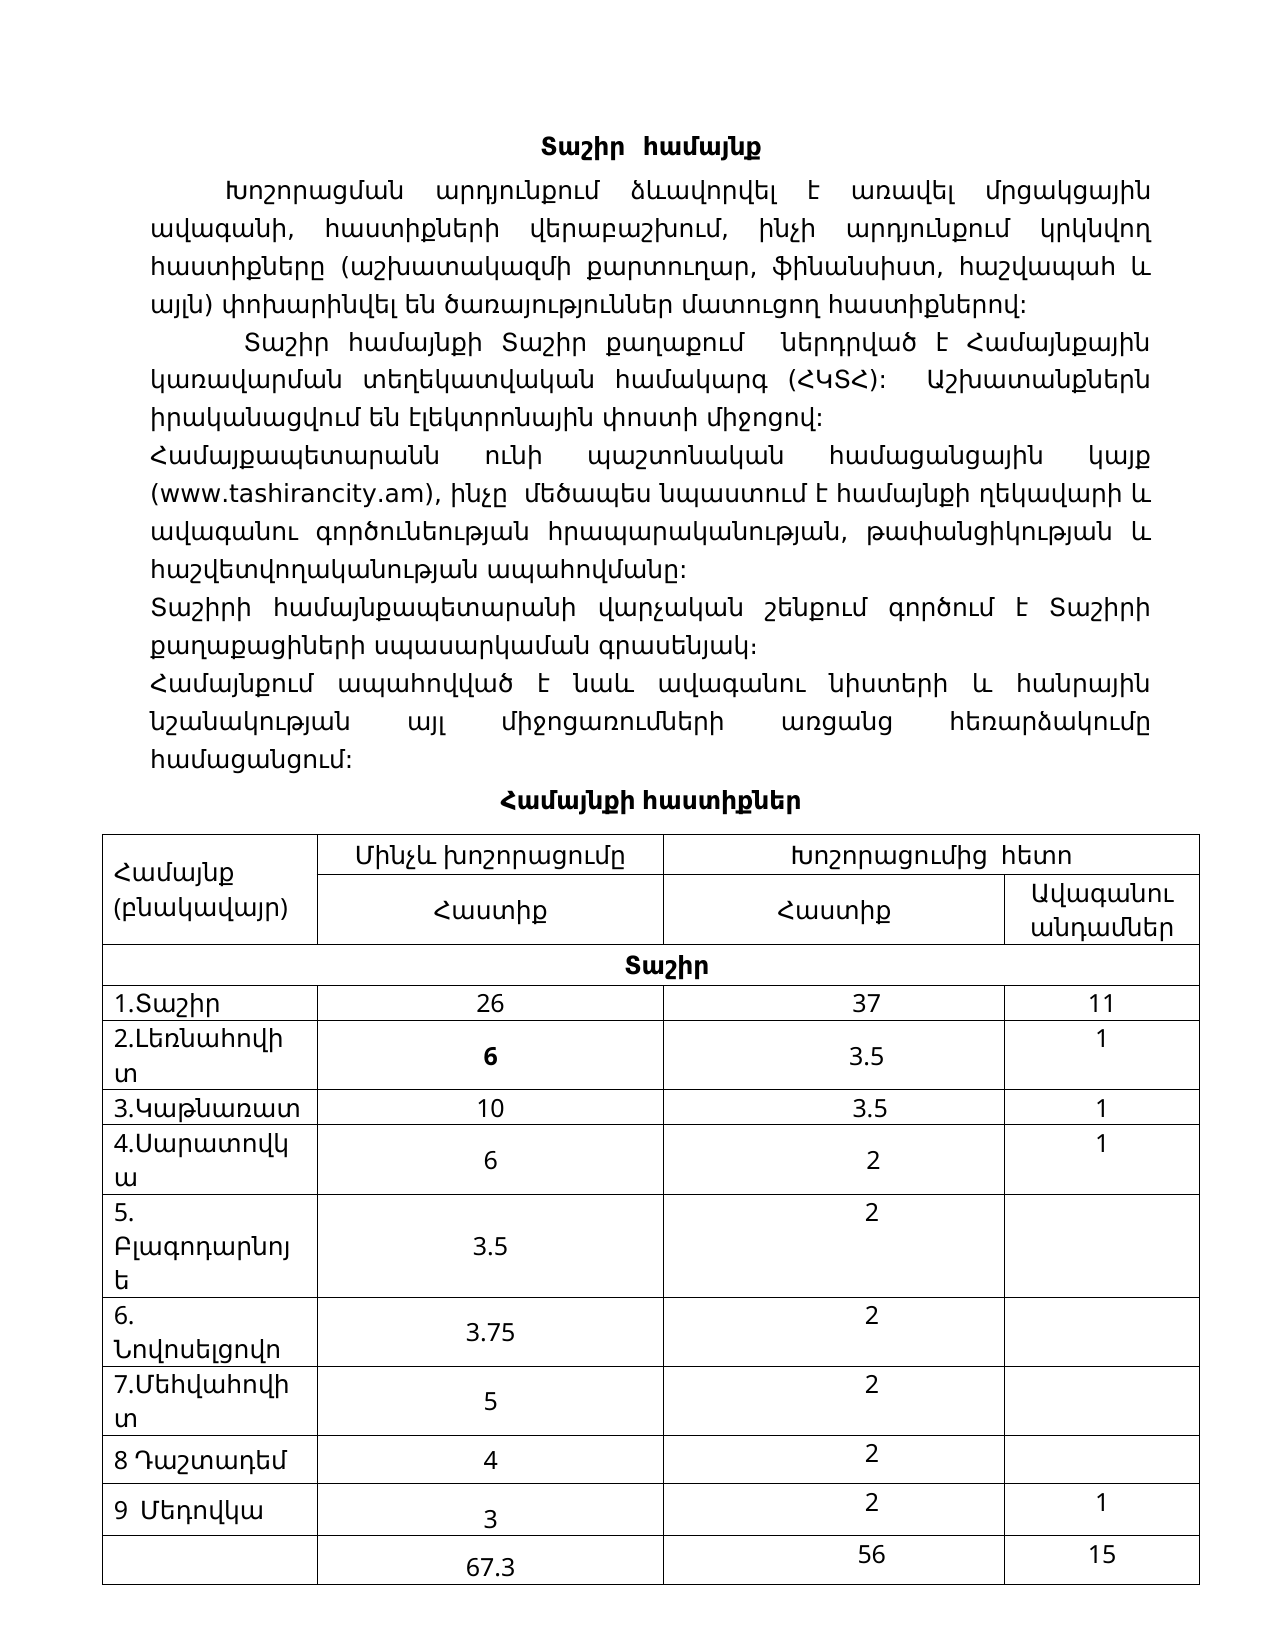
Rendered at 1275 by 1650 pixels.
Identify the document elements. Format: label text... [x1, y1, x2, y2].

table_cell 3.Կաթնառատ [103, 1090, 317, 1124]
text Տաշիր համայնքի Տաշիր քաղաքում ներդրված է Համայնքային կառավարման տեղեկատվական համակարգ (ՀԿՏՀ): Աշխատանքներն իրականացվում են էլեկտրոնային փոստի միջոցով: [150, 328, 1152, 433]
table_cell 1 [1005, 1021, 1199, 1089]
table_cell 2 [664, 1195, 1004, 1297]
table_cell 9 Մեդովկա [103, 1484, 317, 1535]
table_cell 2 [664, 1125, 1004, 1193]
table_cell 3.5 [318, 1195, 663, 1297]
table_cell 6. Նովոսելցովո [103, 1298, 317, 1366]
table_cell 1 [1005, 1090, 1199, 1124]
text Խոշորացման արդյունքում ձևավորվել է առավել մրցակցային ավագանի, հաստիքների վերաբաշխում, ինչի արդյունքում կրկնվող հաստիքները (աշխատակազմի քարտուղար, ֆինանսիստ, հաշվապահ և այլն) փոխարինվել են ծառայություններ մատուցող հաստիքներով: [150, 176, 1152, 319]
table_cell 5. Բլագոդարնոյե [103, 1195, 317, 1297]
table_cell Հաստիք [318, 875, 663, 943]
table_cell 10 [318, 1090, 663, 1124]
table_cell 1 [1005, 1125, 1199, 1193]
table_cell 2 [664, 1367, 1004, 1435]
table_cell [1005, 1367, 1199, 1435]
table_cell 26 [318, 986, 663, 1020]
table_cell 2 [664, 1436, 1004, 1483]
table_cell 15 [1005, 1536, 1199, 1583]
text Տաշիրի համայնքապետարանի վարչական շենքում գործում է Տաշիրի քաղաքացիների սպասարկաման գրասենյակ։ [150, 593, 1152, 660]
text Համայնքի հաստիքներ [150, 783, 1152, 817]
table_cell 56 [664, 1536, 1004, 1583]
table_cell 3.5 [664, 1021, 1004, 1089]
table_cell 11 [1005, 986, 1199, 1020]
table_cell 2 [664, 1484, 1004, 1535]
table_header Համայնք (բնակավայր) [103, 835, 317, 943]
table_cell 37 [664, 986, 1004, 1020]
table_cell [103, 945, 338, 985]
text Տաշիր համայնք [150, 89, 1152, 162]
table_cell 2 [664, 1298, 1004, 1366]
table_header Խոշորացումից հետո [664, 835, 1199, 874]
table_cell 67.3 [318, 1536, 663, 1583]
table_cell [1005, 1436, 1199, 1483]
table_cell Տաշիր [338, 945, 943, 985]
text Համայնքում ապահովված է նաև ավագանու նիստերի և հանրային նշանակության այլ միջոցառումների առցանց հեռարձակումը համացանցում: [150, 669, 1152, 774]
table_header Մինչև խոշորացումը [318, 835, 663, 874]
table_cell [1005, 1298, 1199, 1366]
table_cell [103, 1536, 317, 1583]
table_cell Հաստիք [664, 875, 1004, 943]
table_cell 2.Լեռնահովիտ [103, 1021, 317, 1089]
table_cell 3.5 [664, 1090, 1004, 1124]
table_cell 1.Տաշիր [103, 986, 317, 1020]
table_cell 7.Մեհվահովիտ [103, 1367, 317, 1435]
table_cell [944, 945, 1199, 985]
table_cell [1005, 1195, 1199, 1297]
table_cell 5 [318, 1367, 663, 1435]
table_cell 6 [318, 1021, 663, 1089]
table_cell 6 [318, 1125, 663, 1193]
table_cell 1 [1005, 1484, 1199, 1535]
table_cell 3.75 [318, 1298, 663, 1366]
table_cell 4 [318, 1436, 663, 1483]
table_cell Ավագանու անդամներ [1005, 875, 1199, 943]
table_cell 4.Սարատովկա [103, 1125, 317, 1193]
table_cell 8 Դաշտադեմ [103, 1436, 317, 1483]
table_cell 3 [318, 1484, 663, 1535]
text Համայքապետարանն ունի պաշտոնական համացանցային կայք (www.tashirancity.am), ինչը մեծապես նպաստում է համայնքի ղեկավարի և ավագանու գործունեության հրապարականության, թափանցիկության և հաշվետվողականության ապահովմանը: [150, 442, 1152, 584]
